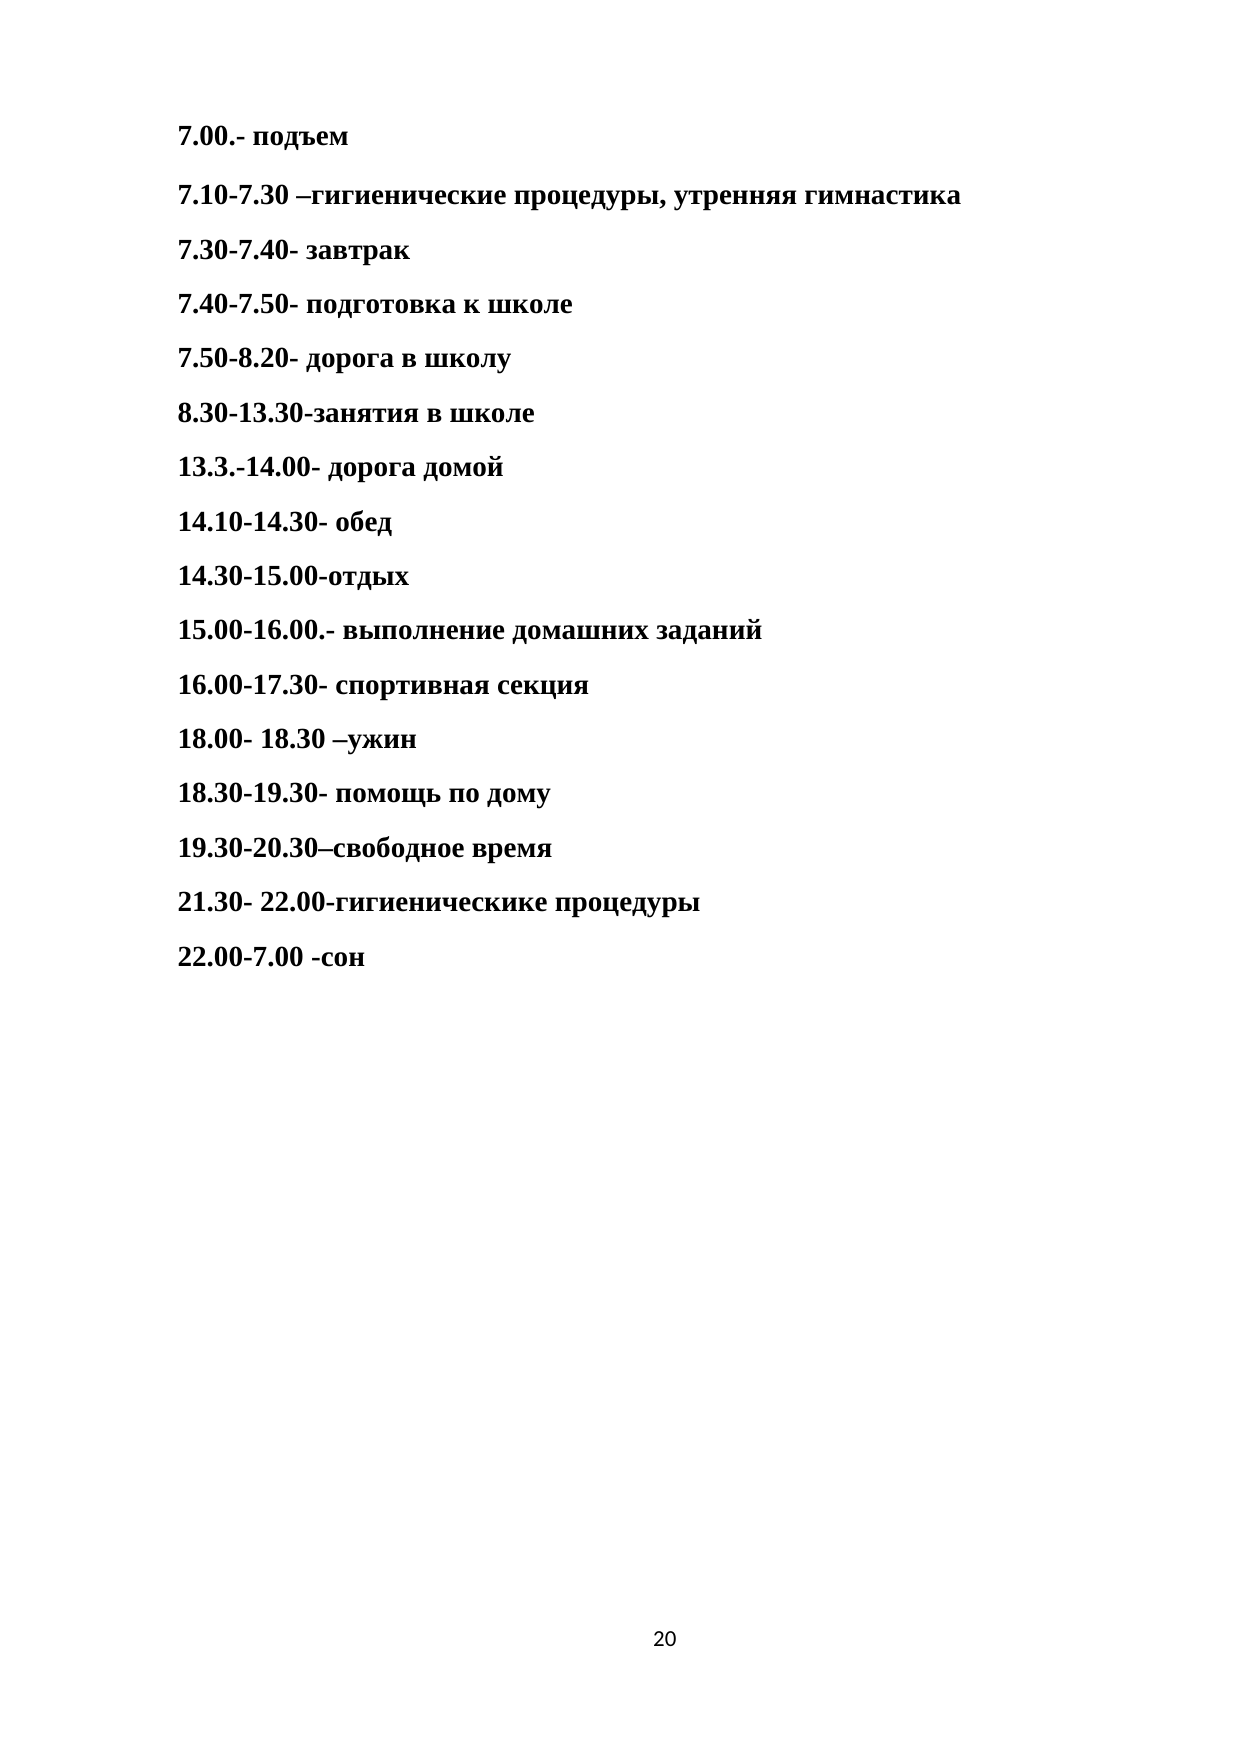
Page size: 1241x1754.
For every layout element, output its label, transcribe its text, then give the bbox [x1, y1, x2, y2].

text 19.30-20.30–свободное время [177, 830, 1152, 863]
text 8.30-13.30-занятия в школе [177, 395, 1152, 428]
text 14.10-14.30- обед [177, 504, 1152, 537]
text 15.00-16.00.- выполнение домашних заданий [177, 612, 1152, 646]
text 18.30-19.30- помощь по дому [177, 776, 1152, 809]
text 7.50-8.20- дорога в школу [177, 341, 1152, 374]
text 22.00-7.00 -сон [177, 939, 1152, 972]
text 7.40-7.50- подготовка к школе [177, 286, 1152, 320]
text 18.00- 18.30 –ужин [177, 721, 1152, 755]
text 21.30- 22.00-гигиеническике процедуры [177, 884, 1152, 918]
text 13.3.-14.00- дорога домой [177, 449, 1152, 483]
text 7.00.- подъем [177, 118, 1152, 152]
text 14.30-15.00-отдых [177, 558, 1152, 592]
text 7.30-7.40- завтрак [177, 232, 1152, 265]
text 7.10-7.30 –гигиенические процедуры, утренняя гимнастика [177, 177, 1152, 211]
text 16.00-17.30- спортивная секция [177, 667, 1152, 700]
